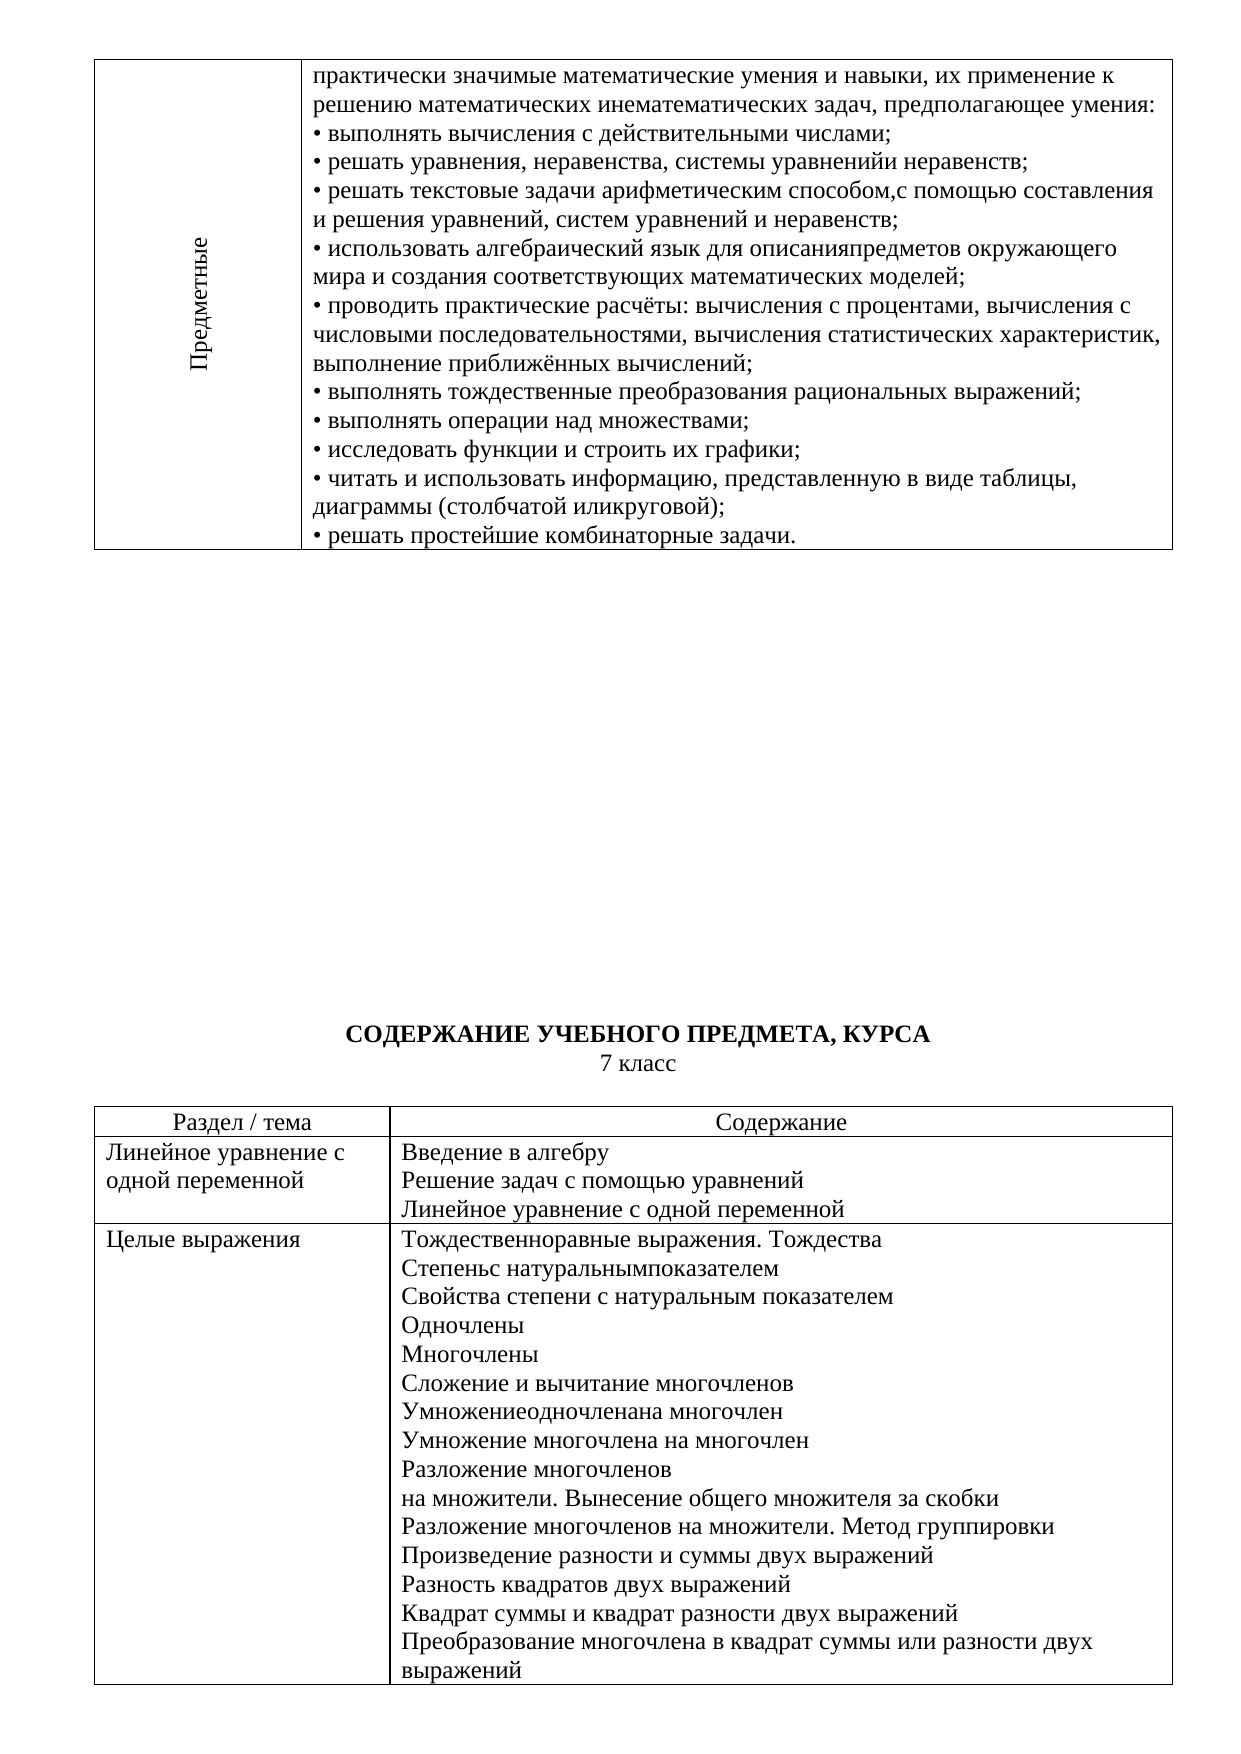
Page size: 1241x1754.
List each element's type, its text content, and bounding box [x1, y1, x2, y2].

table_cell Предметные [95, 60, 301, 549]
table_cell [391, 1224, 1172, 1684]
text 7 класс [94, 1048, 1181, 1077]
table_header Раздел / тема [95, 1107, 389, 1136]
text СОДЕРЖАНИЕ УЧЕБНОГО ПРЕДМЕТА, КУРСА [94, 1019, 1181, 1048]
table_cell Целые выражения [95, 1224, 389, 1684]
table_cell практически значимые математические умения и навыки, их применение к решению математических инематематических задач, предполагающее умения: • выполнять вычисления с действительными числами; • решать уравнения, неравенства, системы уравненийи неравенств; • решать текстовые задачи арифметическим способом,с помощью составления и решения уравнений, систем уравнений и неравенств; • использовать алгебраический язык для описанияпредметов окружающего мира и создания соответствующих математических моделей; • проводить практические расчёты: вычисления с процентами, вычисления с числовыми последовательностями, вычисления статистических характеристик, выполнение приближённых вычислений; • выполнять тождественные преобразования рациональных выражений; • выполнять операции над множествами; • исследовать функции и строить их графики; • читать и использовать информацию, представленную в виде таблицы, диаграммы (столбчатой иликруговой); • решать простейшие комбинаторные задачи. [302, 60, 1172, 549]
table_cell Введение в алгебру Решение задач с помощью уравнений Линейное уравнение с одной переменной [391, 1137, 1172, 1223]
table_cell Линейное уравнение с одной переменной [95, 1137, 389, 1223]
table_header Содержание [391, 1107, 1172, 1136]
